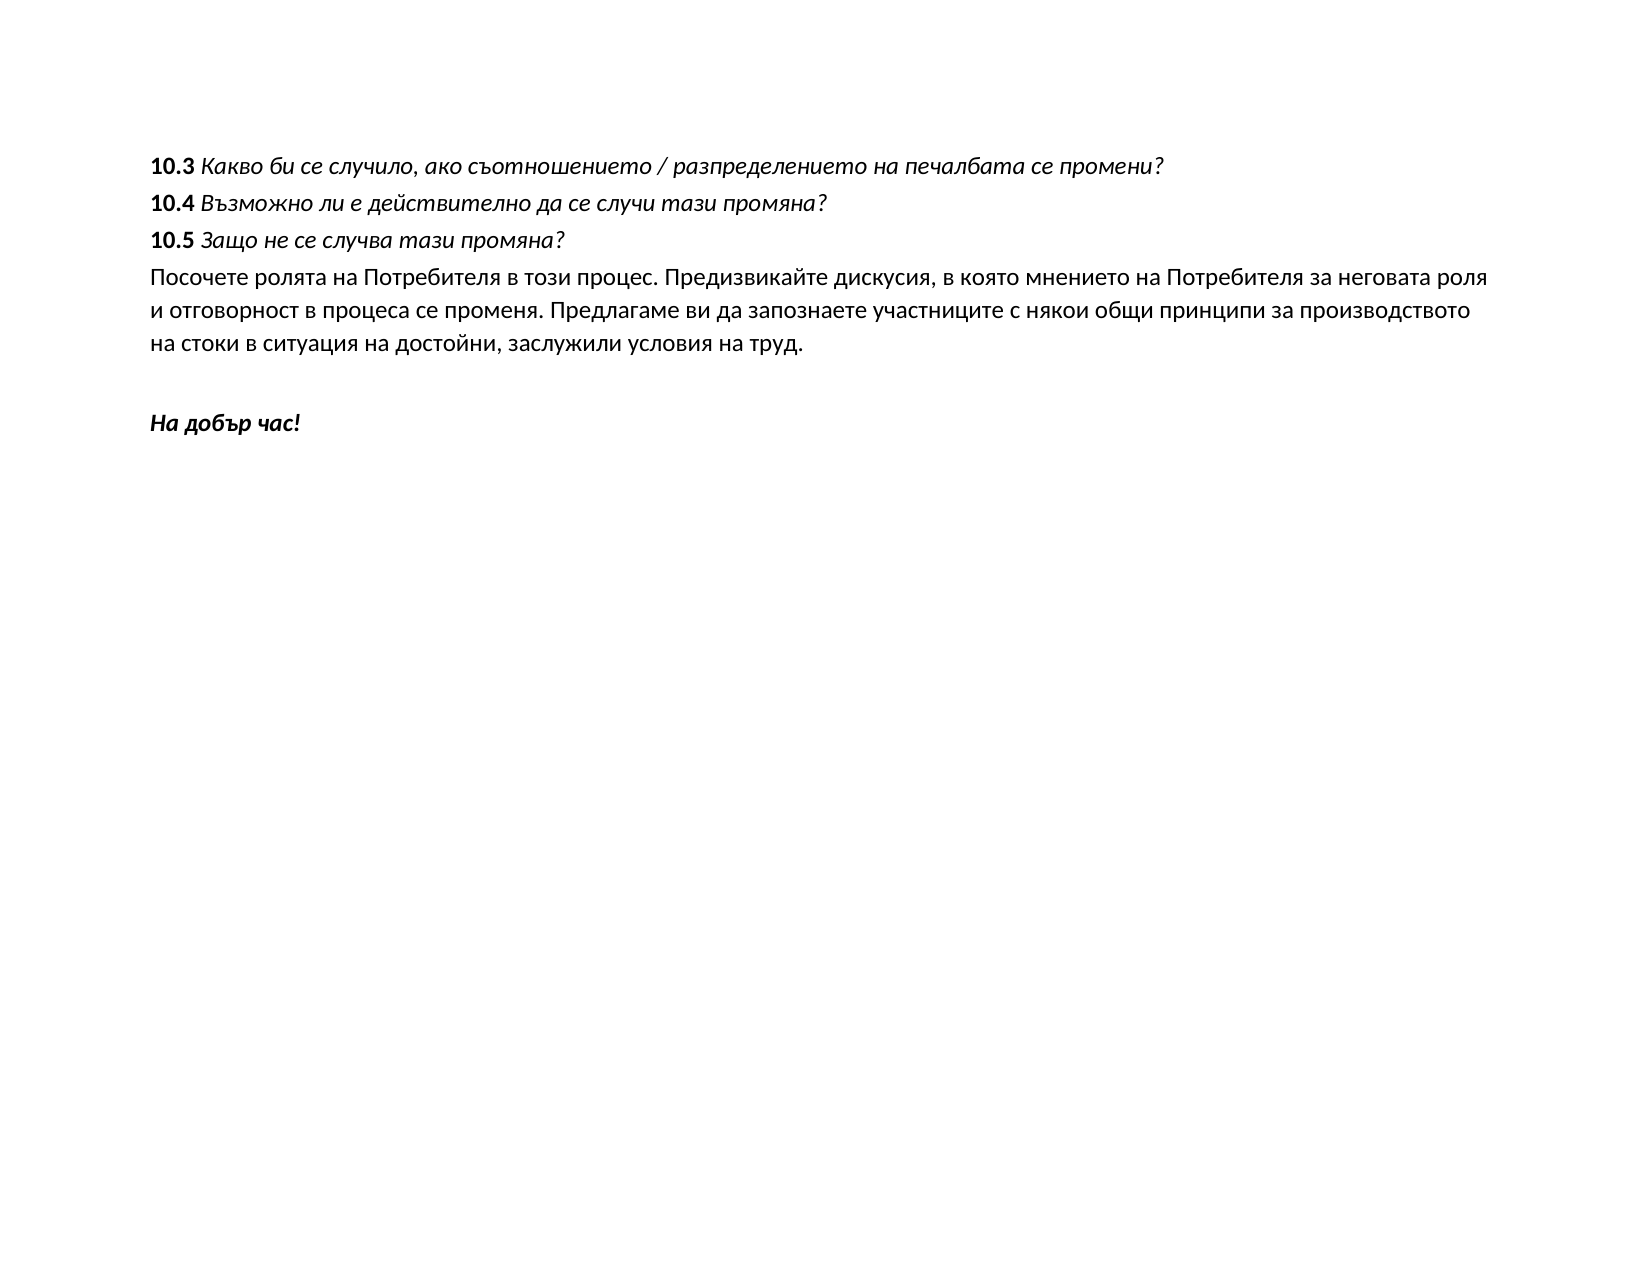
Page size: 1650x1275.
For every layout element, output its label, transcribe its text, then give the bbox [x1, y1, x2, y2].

text На добър час! [150, 407, 1500, 438]
text 10.3 Какво би се случило, ако съотношението / разпределението на печалбата се промени? [150, 150, 1500, 181]
text 10.5 Защо не се случва тази промяна? [150, 224, 1500, 255]
text 10.4 Възможно ли е действително да се случи тази промяна? [150, 187, 1500, 218]
text Посочете ролята на Потребителя в този процес. Предизвикайте дискусия, в която мнението на Потребителя за неговата роля и отговорност в процеса се променя. Предлагаме ви да запознаете участниците с някои общи принципи за производството на стоки в ситуация на достойни, заслужили условия на труд. [150, 261, 1500, 358]
